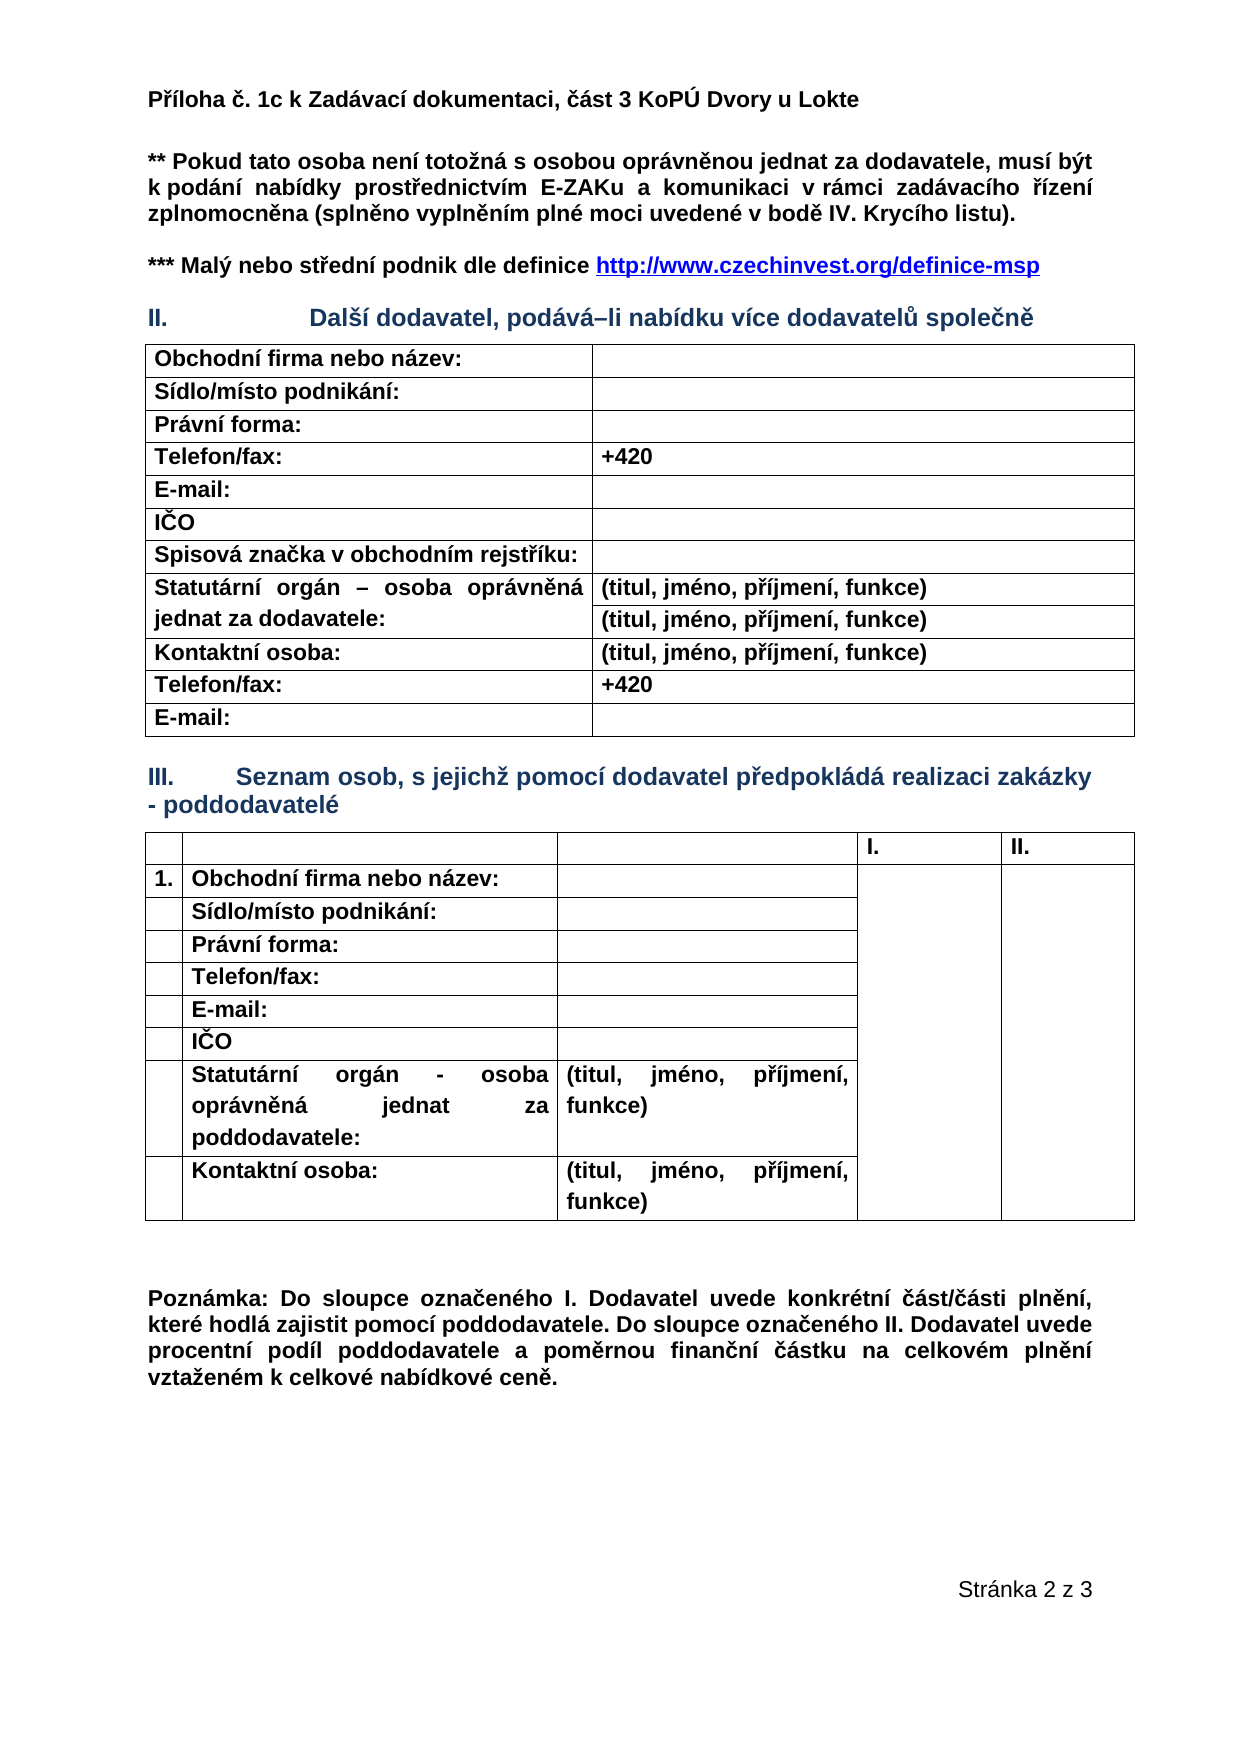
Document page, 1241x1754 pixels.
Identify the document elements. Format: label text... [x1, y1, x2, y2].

table_cell (titul, jméno, příjmení, funkce) [593, 639, 1134, 670]
table_cell IČO [146, 509, 592, 540]
table_cell [146, 1028, 182, 1060]
table_cell [558, 865, 857, 897]
table_cell [558, 1028, 857, 1060]
table_header [183, 833, 557, 864]
table_cell Sídlo/místo podnikání: [183, 898, 557, 929]
table_cell 1. [146, 865, 182, 897]
table_cell [593, 476, 1134, 507]
table_cell Spisová značka v obchodním rejstříku: [146, 541, 592, 573]
table_cell Statutární orgán - osoba oprávněná jednat za poddodavatele: [183, 1061, 557, 1156]
table_cell [146, 1157, 182, 1220]
subtitle Další dodavatel, podává–li nabídku více dodavatelů společně [148, 303, 1093, 332]
table_cell Sídlo/místo podnikání: [146, 378, 592, 409]
table_cell Telefon/fax: [183, 963, 557, 995]
table_cell [146, 996, 182, 1027]
table_cell [558, 996, 857, 1027]
table_cell E-mail: [183, 996, 557, 1027]
table_cell [593, 509, 1134, 540]
table_cell Kontaktní osoba: [183, 1157, 557, 1220]
table_header [593, 345, 1134, 377]
table_cell E-mail: [146, 476, 592, 507]
table_cell (titul, jméno, příjmení, funkce) [593, 606, 1134, 638]
table_cell Telefon/fax: [146, 671, 592, 703]
subtitle Seznam osob, s jejichž pomocí dodavatel předpokládá realizaci zakázky - poddodavatelé [148, 762, 1093, 819]
table_cell Právní forma: [183, 931, 557, 962]
table_header [558, 833, 857, 864]
table_cell +420 [593, 443, 1134, 475]
table_header [146, 833, 182, 864]
table_cell [146, 1061, 182, 1156]
table_cell [858, 865, 1001, 1220]
table_cell (titul, jméno, příjmení, funkce) [558, 1157, 857, 1220]
table_header I. [858, 833, 1001, 864]
table_cell [558, 931, 857, 962]
table_cell [1002, 865, 1134, 1220]
table_header Obchodní firma nebo název: [146, 345, 592, 377]
table_cell Statutární orgán – osoba oprávněná jednat za dodavatele: [146, 574, 592, 638]
text ** Pokud tato osoba není totožná s osobou oprávněnou jednat za dodavatele, musí být k podání nabídky prostřednictvím E-ZAKu a komunikaci v rámci zadávacího řízení zplnomocněna (splněno vyplněním plné moci uvedené v bodě IV. Krycího listu). [148, 148, 1093, 227]
table_cell [593, 704, 1134, 736]
table_cell [146, 931, 182, 962]
table_cell +420 [593, 671, 1134, 703]
table_cell (titul, jméno, příjmení, funkce) [558, 1061, 857, 1156]
table_cell IČO [183, 1028, 557, 1060]
table_cell [593, 378, 1134, 409]
table_cell E-mail: [146, 704, 592, 736]
table_cell [146, 898, 182, 929]
table_cell Právní forma: [146, 411, 592, 442]
text Poznámka: Do sloupce označeného I. Dodavatel uvede konkrétní část/části plnění, které hodlá zajistit pomocí poddodavatele. Do sloupce označeného II. Dodavatel uvede procentní podíl poddodavatele a poměrnou finanční částku na celkovém plnění vztaženém k celkové nabídkové ceně. [148, 1285, 1093, 1390]
table_cell Obchodní firma nebo název: [183, 865, 557, 897]
table_cell [558, 898, 857, 929]
text *** Malý nebo střední podnik dle definice http://www.czechinvest.org/definice-msp [148, 252, 1093, 278]
table_cell [593, 541, 1134, 573]
table_cell [593, 411, 1134, 442]
table_cell Telefon/fax: [146, 443, 592, 475]
table_cell Kontaktní osoba: [146, 639, 592, 670]
table_header II. [1002, 833, 1134, 864]
table_cell (titul, jméno, příjmení, funkce) [593, 574, 1134, 605]
table_cell [558, 963, 857, 995]
table_cell [146, 963, 182, 995]
